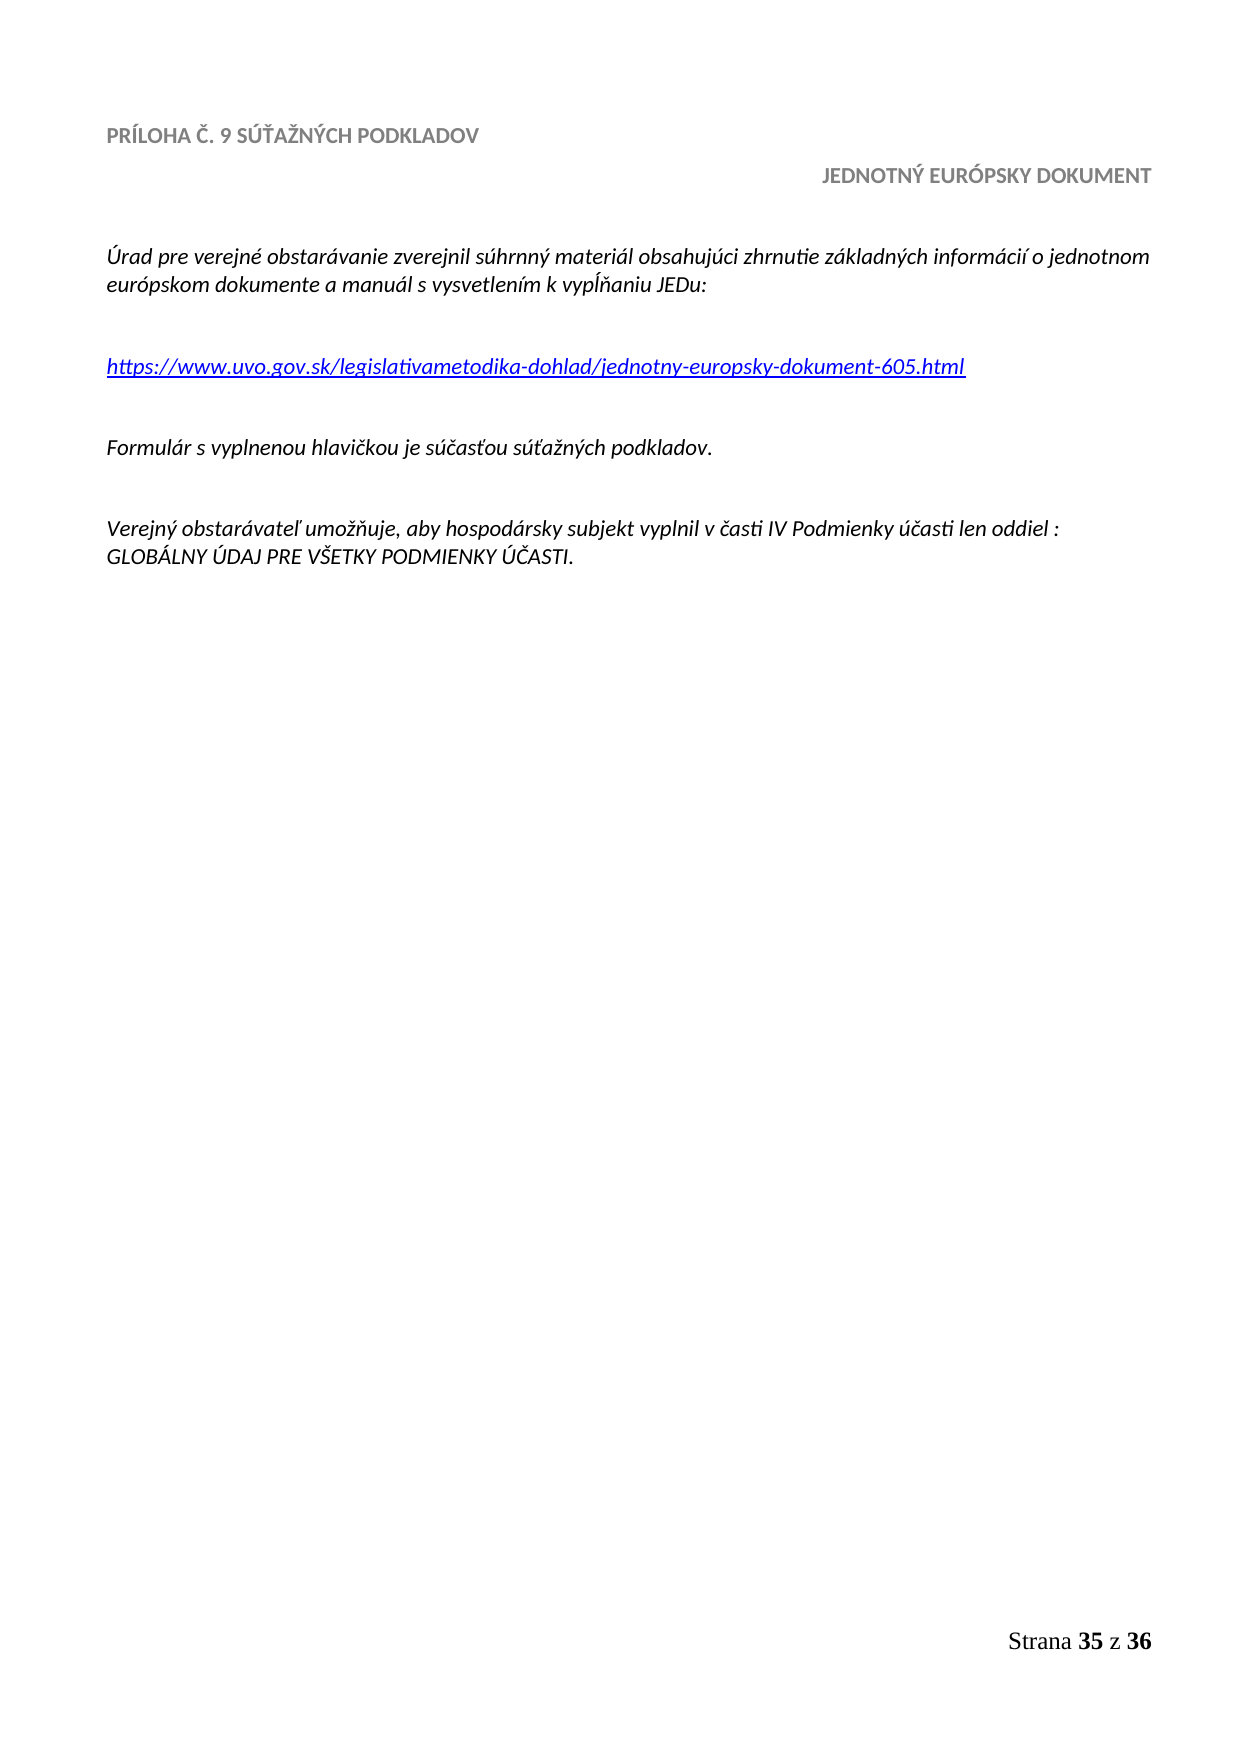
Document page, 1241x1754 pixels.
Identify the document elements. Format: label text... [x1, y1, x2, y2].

text https://josephine.proebiz.com/sk/tender/11008/summaryPRÍLOHA Č. 9 Súťažných podkladov [106, 121, 1152, 149]
text Verejný obstarávateľ umožňuje, aby hospodársky subjekt vyplnil v časti IV Podmienky účasti len oddiel : GLOBÁLNY ÚDAJ PRE VŠETKY PODMIENKY ÚČASTI. [106, 514, 1152, 570]
text Formulár s vyplnenou hlavičkou je súčasťou súťažných podkladov. [106, 433, 1152, 461]
text Úrad pre verejné obstarávanie zverejnil súhrnný materiál obsahujúci zhrnutie základných informácií o jednotnom európskom dokumente a manuál s vysvetlením k vypĺňaniu JEDu: [106, 242, 1152, 298]
text https://www.uvo.gov.sk/legislativametodika-dohlad/jednotny-europsky-dokument-605.html [106, 352, 1152, 380]
text Jednotný európsky dokument [106, 161, 1152, 189]
